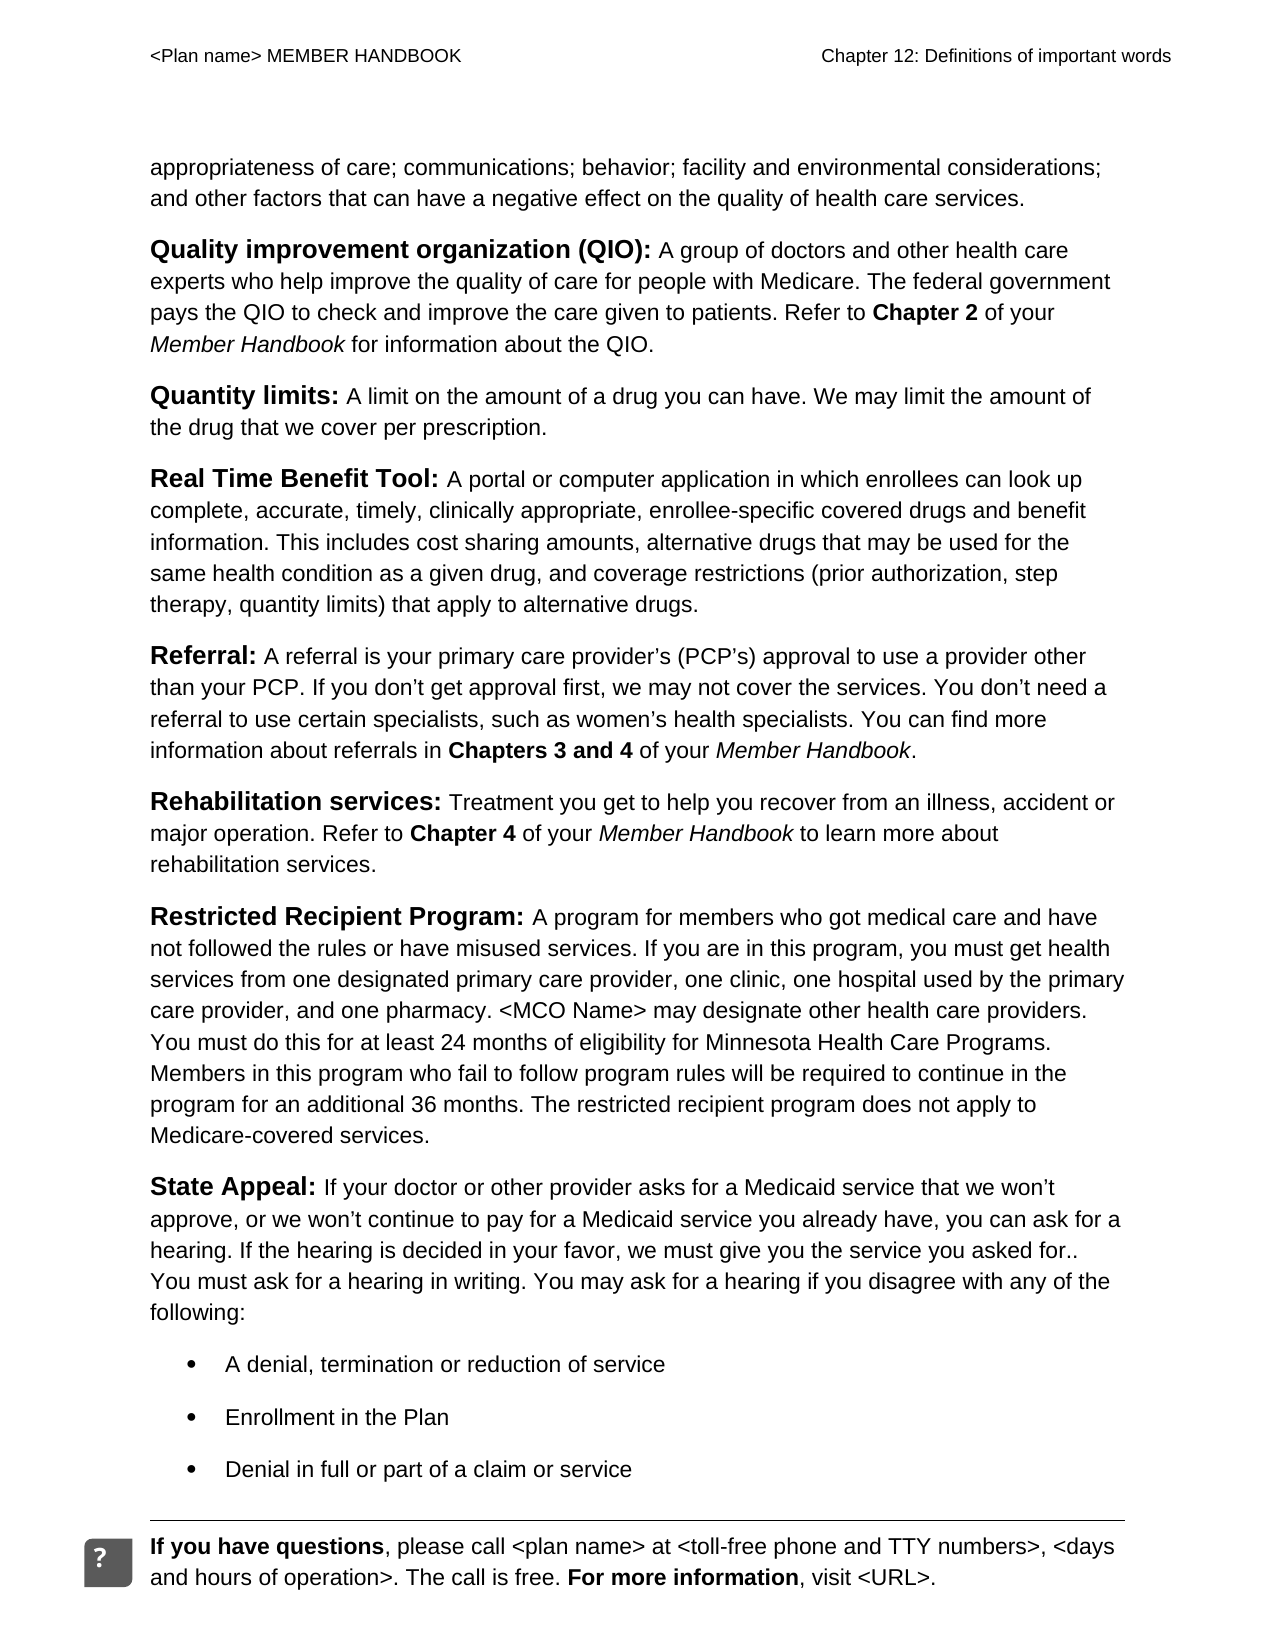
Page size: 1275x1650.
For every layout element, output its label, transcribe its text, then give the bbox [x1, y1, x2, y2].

subtitle A denial, termination or reduction of service [187, 1348, 1125, 1379]
subtitle State Appeal: If your doctor or other provider asks for a Medicaid service that we won’t approve, or we won’t continue to pay for a Medicaid service you already have, you can ask for a hearing. If the hearing is decided in your favor, we must give you the service you asked for.. You must ask for a hearing in writing. You may ask for a hearing if you disagree with any of the following: [150, 1171, 1125, 1327]
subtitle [150, 150, 1125, 212]
subtitle Restricted Recipient Program: A program for members who got medical care and have not followed the rules or have misused services. If you are in this program, you must get health services from one designated primary care provider, one clinic, one hospital used by the primary care provider, and one pharmacy. <MCO Name> may designate other health care providers. You must do this for at least 24 months of eligibility for Minnesota Health Care Programs. Members in this program who fail to follow program rules will be required to continue in the program for an additional 36 months. The restricted recipient program does not apply to Medicare-covered services. [150, 900, 1125, 1150]
subtitle Denial in full or part of a claim or service [187, 1452, 1125, 1483]
subtitle Quantity limits: A limit on the amount of a drug you can have. We may limit the amount of the drug that we cover per prescription. [150, 379, 1125, 442]
subtitle Rehabilitation services: Treatment you get to help you recover from an illness, accident or major operation. Refer to Chapter 4 of your Member Handbook to learn more about rehabilitation services. [150, 785, 1125, 879]
subtitle Quality improvement organization (QIO): A group of doctors and other health care experts who help improve the quality of care for people with Medicare. The federal government pays the QIO to check and improve the care given to patients. Refer to Chapter 2 of your Member Handbook for information about the QIO. [150, 233, 1125, 358]
subtitle Enrollment in the Plan [187, 1400, 1125, 1431]
subtitle Referral: A referral is your primary care provider’s (PCP’s) approval to use a provider other than your PCP. If you don’t get approval first, we may not cover the services. You don’t need a referral to use certain specialists, such as women’s health specialists. You can find more information about referrals in Chapters 3 and 4 of your Member Handbook. [150, 639, 1125, 764]
subtitle Real Time Benefit Tool: A portal or computer application in which enrollees can look up complete, accurate, timely, clinically appropriate, enrollee-specific covered drugs and benefit information. This includes cost sharing amounts, alternative drugs that may be used for the same health condition as a given drug, and coverage restrictions (prior authorization, step therapy, quantity limits) that apply to alternative drugs. [150, 462, 1125, 619]
